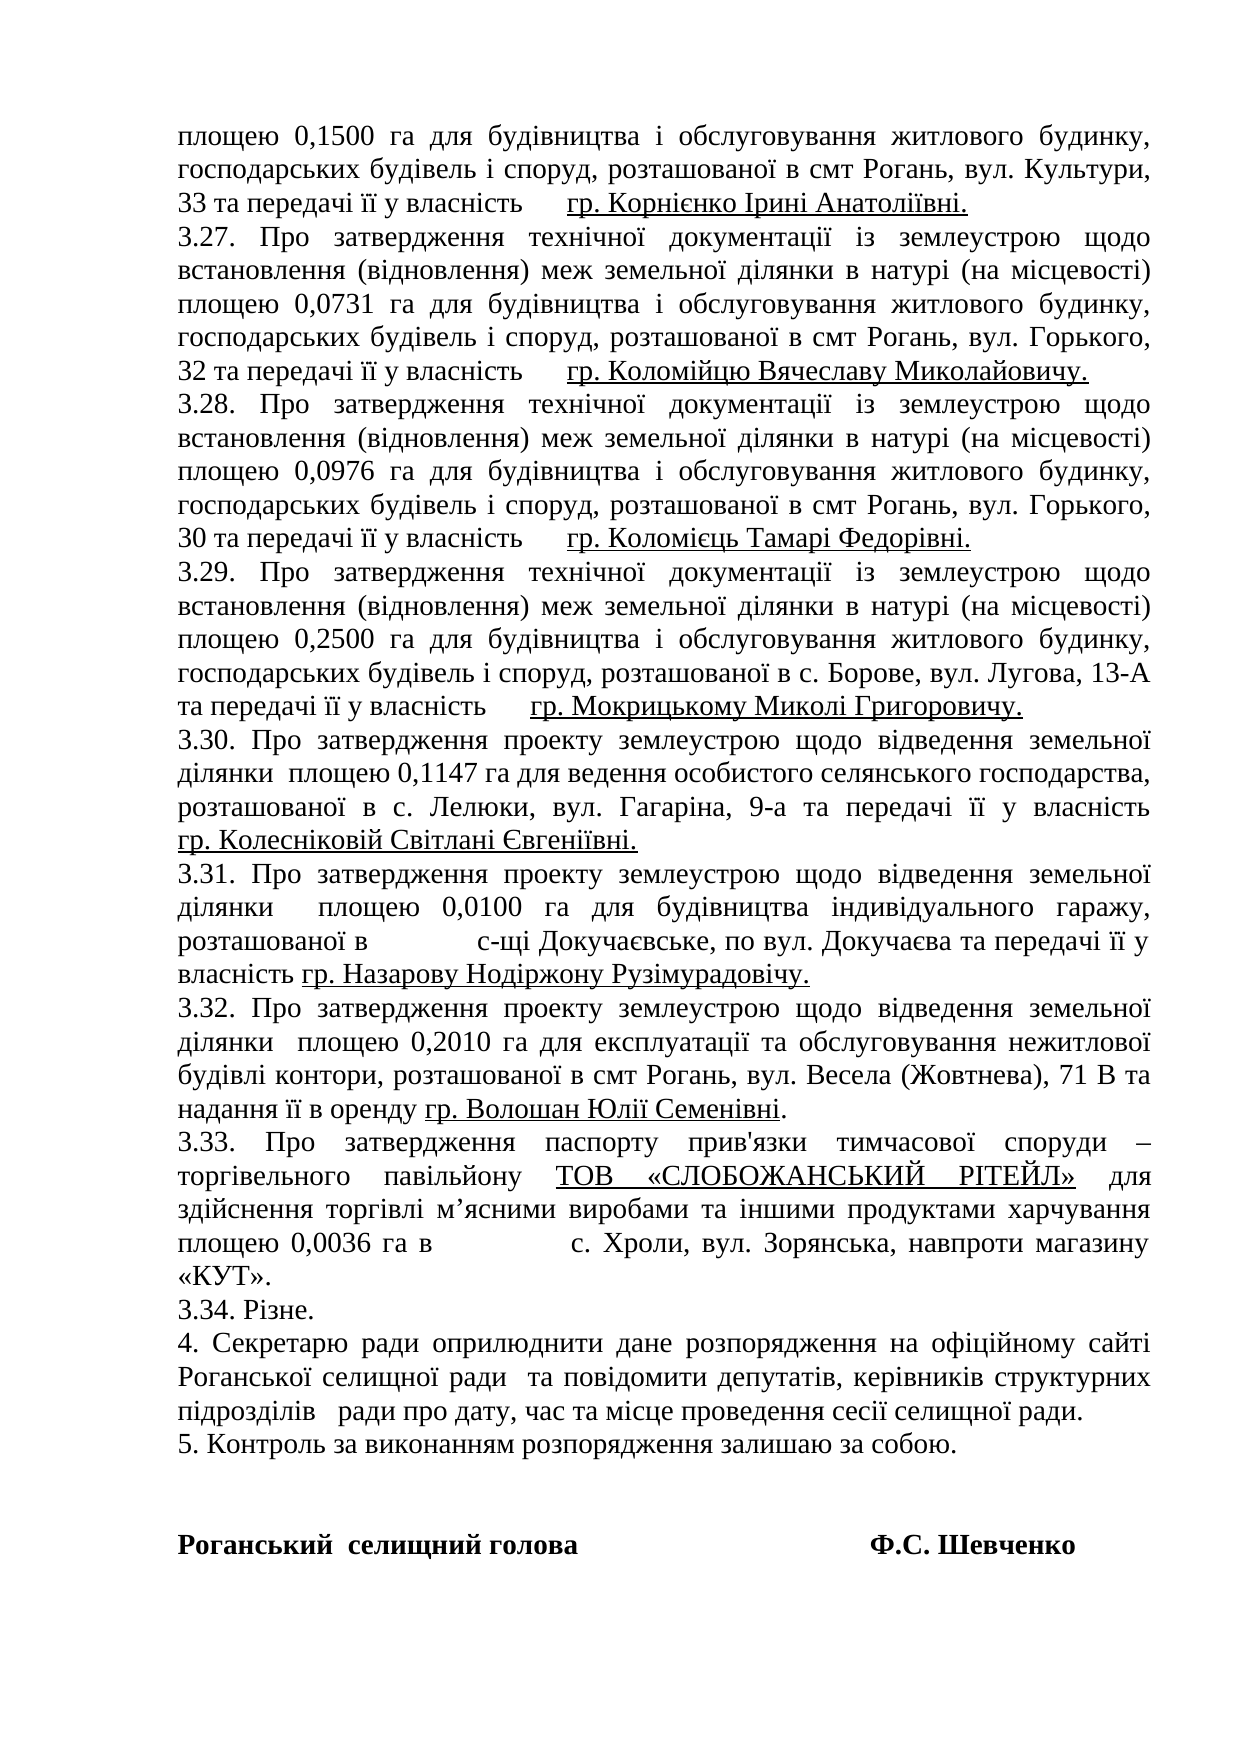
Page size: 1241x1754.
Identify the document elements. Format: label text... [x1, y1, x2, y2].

text 3.31. Про затвердження проекту землеустрою щодо відведення земельної ділянки площею 0,0100 га для будівництва індивідуального гаражу, розташованої в с-щі Докучаєвське, по вул. Докучаєва та передачі її у власність гр. Назарову Нодіржону Рузімурадовічу. [177, 856, 1152, 990]
text 3.32. Про затвердження проекту землеустрою щодо відведення земельної ділянки площею 0,2010 га для експлуатації та обслуговування нежитлової будівлі контори, розташованої в смт Рогань, вул. Весела (Жовтнева), 71 В та надання її в оренду гр. Волошан Юлії Семенівні. [177, 990, 1152, 1124]
text 4. Секретарю ради оприлюднити дане розпорядження на офіційному сайті Роганської селищної ради та повідомити депутатів, керівників структурних підрозділів ради про дату, час та місце проведення сесії селищної ради. [177, 1326, 1152, 1426]
text 5. Контроль за виконанням розпорядження залишаю за собою. [177, 1426, 1152, 1460]
text 3.34. Різне. [177, 1292, 1152, 1326]
text 3.30. Про затвердження проекту землеустрою щодо відведення земельної ділянки площею 0,1147 га для ведення особистого селянського господарства, розташованої в с. Лелюки, вул. Гагаріна, 9-а та передачі її у власність гр. Колесніковій Світлані Євгеніївні. [177, 722, 1152, 856]
text Роганський селищний голова Ф.С. Шевченко [177, 1527, 1152, 1560]
text 3.28. Про затвердження технічної документації із землеустрою щодо встановлення (відновлення) меж земельної ділянки в натурі (на місцевості) площею 0,0976 га для будівництва і обслуговування житлового будинку, господарських будівель і споруд, розташованої в смт Рогань, вул. Горького, 30 та передачі її у власність гр. Коломієць Тамарі Федорівні. [177, 386, 1152, 554]
text 3.33. Про затвердження паспорту прив'язки тимчасової споруди – торгівельного павільйону ТОВ «СЛОБОЖАНСЬКИЙ РІТЕЙЛ» для здійснення торгівлі м’ясними виробами та іншими продуктами харчування площею 0,0036 га в с. Хроли, вул. Зорянська, навпроти магазину «КУТ». [177, 1124, 1152, 1292]
text 3.27. Про затвердження технічної документації із землеустрою щодо встановлення (відновлення) меж земельної ділянки в натурі (на місцевості) площею 0,0731 га для будівництва і обслуговування житлового будинку, господарських будівель і споруд, розташованої в смт Рогань, вул. Горького, 32 та передачі її у власність гр. Коломійцю Вячеславу Миколайовичу. [177, 219, 1152, 386]
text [177, 118, 1152, 219]
text 3.29. Про затвердження технічної документації із землеустрою щодо встановлення (відновлення) меж земельної ділянки в натурі (на місцевості) площею 0,2500 га для будівництва і обслуговування житлового будинку, господарських будівель і споруд, розташованої в с. Борове, вул. Лугова, 13-А та передачі її у власність гр. Мокрицькому Миколі Григоровичу. [177, 554, 1152, 722]
